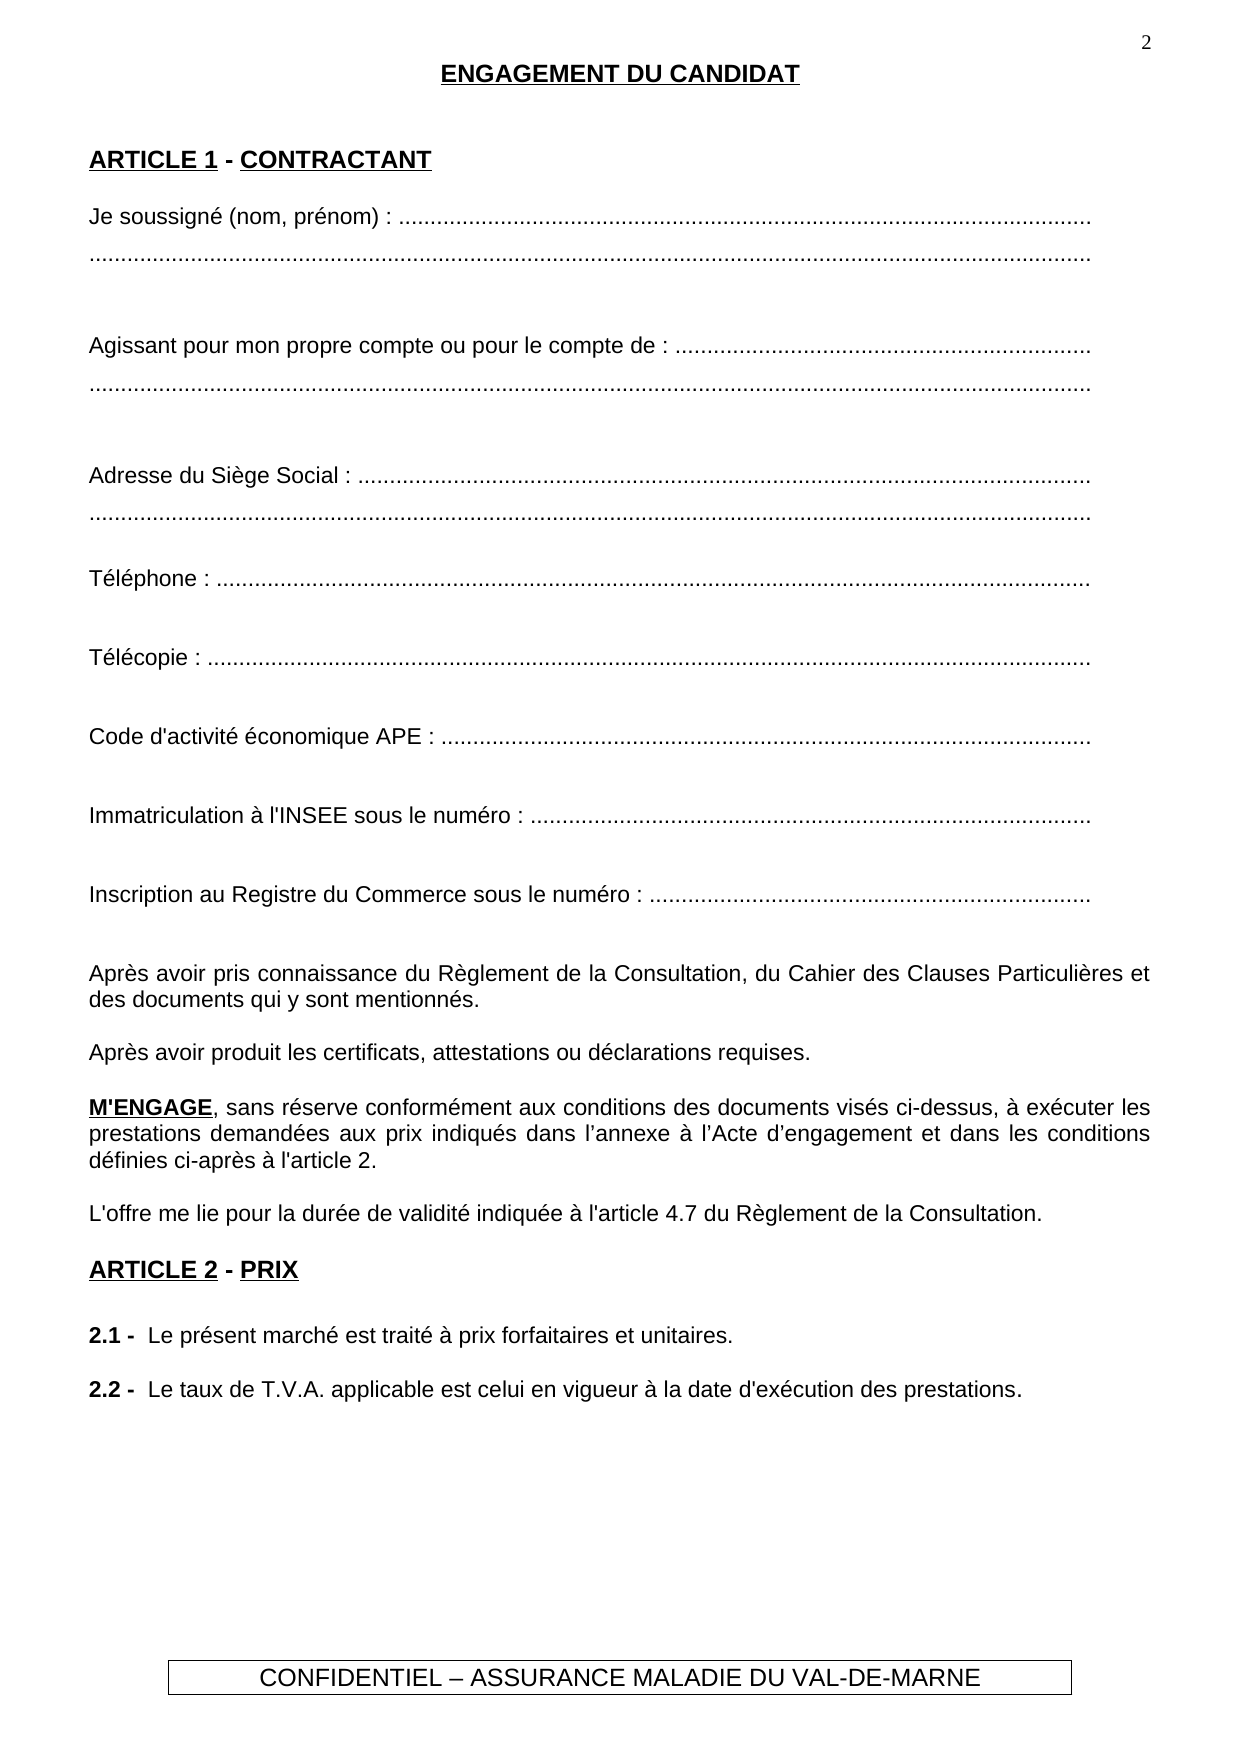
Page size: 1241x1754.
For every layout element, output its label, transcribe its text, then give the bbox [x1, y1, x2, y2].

text Téléphone : [89, 564, 1152, 591]
text Après avoir pris connaissance du Règlement de la Consultation, du Cahier des Clauses Particulières et des documents qui y sont mentionnés. [89, 960, 1152, 1013]
text Télécopie : [89, 644, 1152, 670]
text Immatriculation à l'INSEE sous le numéro : [89, 802, 1152, 828]
text 2.1 - Le présent marché est traité à prix forfaitaires et unitaires. [89, 1322, 1152, 1348]
subtitle ENGAGEMENT DU CANDIDAT [89, 59, 1152, 88]
text M'ENGAGE, sans réserve conformément aux conditions des documents visés ci-dessus, à exécuter les prestations demandées aux prix indiqués dans l’annexe à l’Acte d’engagement et dans les conditions définies ci-après à l'article 2. [89, 1094, 1152, 1173]
text Je soussigné (nom, prénom) : [89, 203, 1152, 229]
text Après avoir produit les certificats, attestations ou déclarations requises. [89, 1039, 1152, 1065]
text Inscription au Registre du Commerce sous le numéro : [89, 881, 1152, 907]
text Agissant pour mon propre compte ou pour le compte de : [89, 332, 1152, 358]
text L'offre me lie pour la durée de validité indiquée à l'article 4.7 du Règlement de la Consultation. [89, 1199, 1152, 1226]
text Adresse du Siège Social : [89, 462, 1152, 488]
text ARTICLE 1 - CONTRACTANT [89, 145, 1152, 174]
subtitle ARTICLE 2 - PRIX [89, 1254, 1152, 1283]
text Code d'activité économique APE : [89, 723, 1152, 749]
text 2.2 - Le taux de T.V.A. applicable est celui en vigueur à la date d'exécution des prestations. [89, 1374, 1152, 1403]
